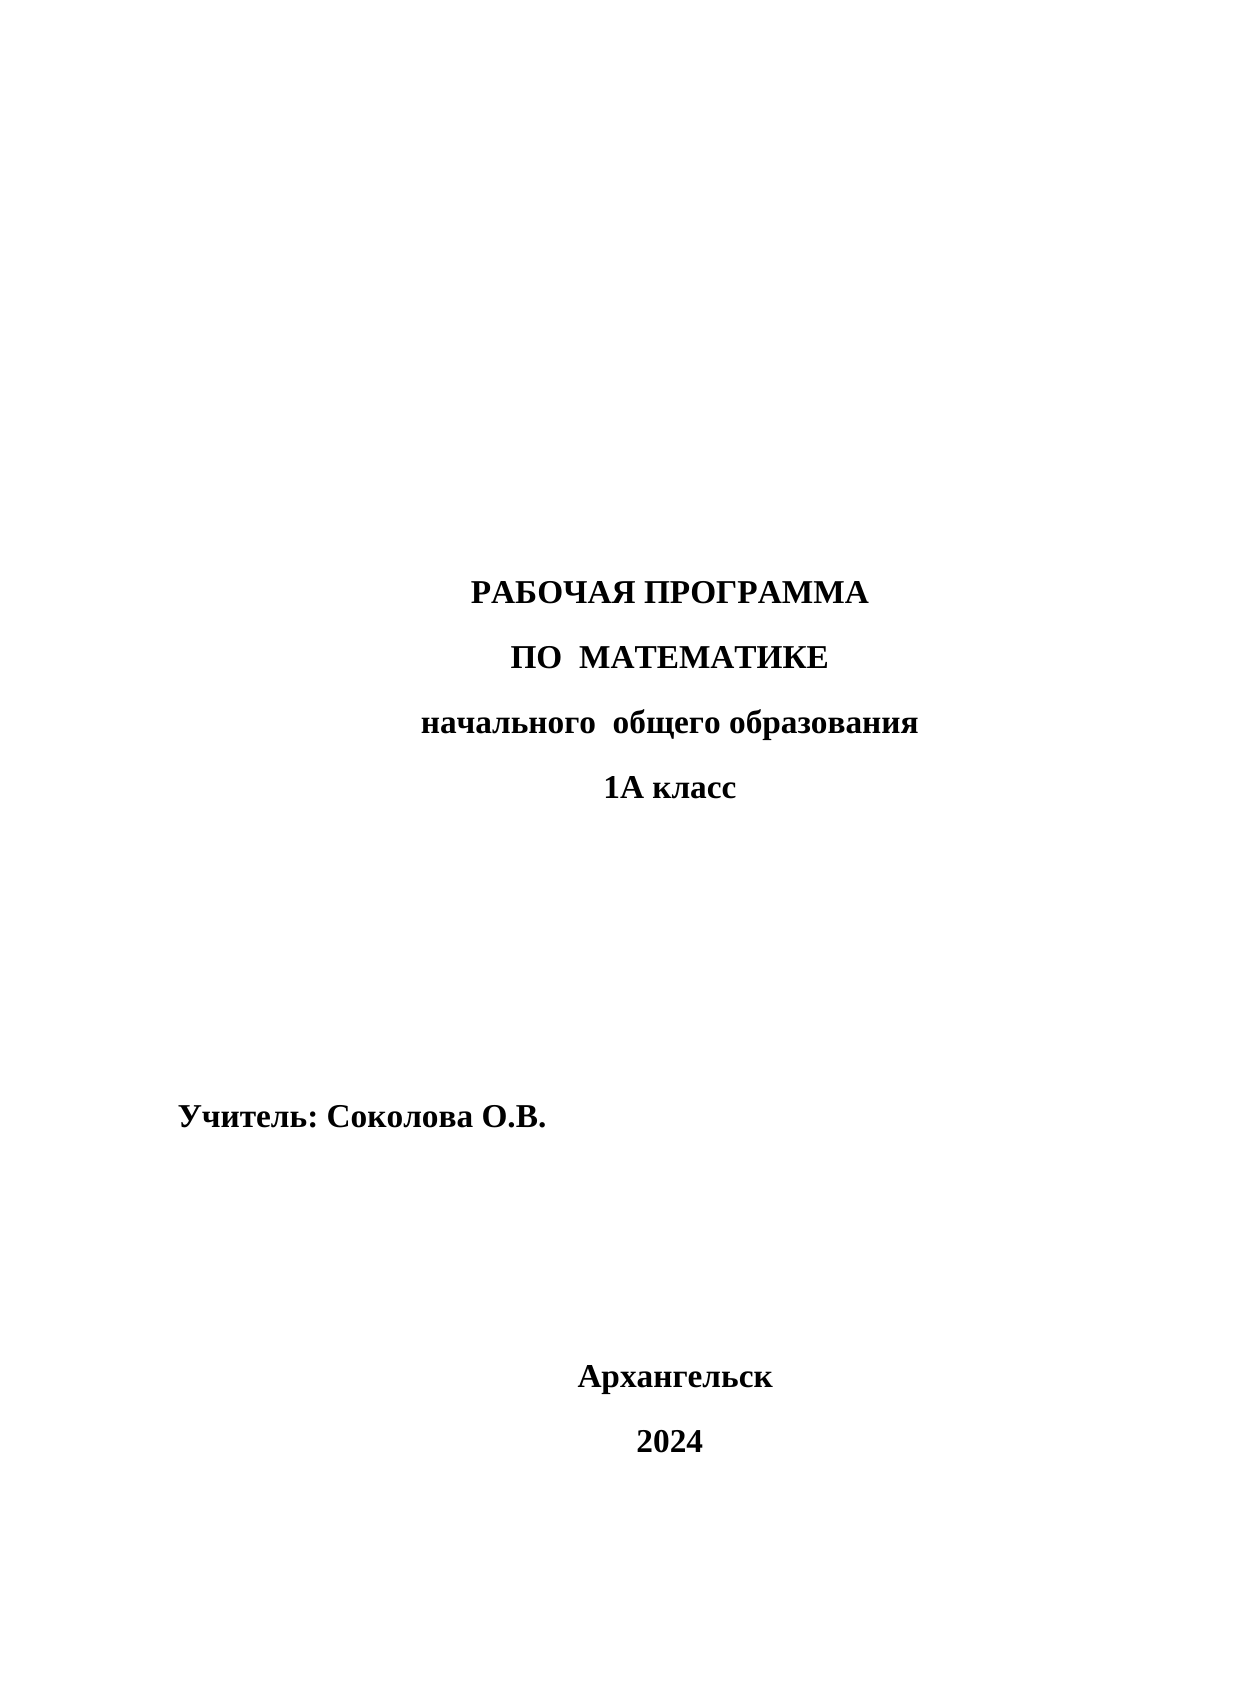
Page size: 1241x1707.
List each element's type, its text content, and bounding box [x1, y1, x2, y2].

text 2024 [177, 1421, 1162, 1459]
text начального общего образования [177, 702, 1162, 741]
text Архангельск [177, 1356, 1162, 1394]
text РАБОЧАЯ ПРОГРАММА [177, 572, 1162, 611]
text ПО МАТЕМАТИКЕ [177, 637, 1162, 676]
text 1А класс [177, 767, 1162, 805]
text Учитель: Соколова О.В. [177, 1096, 1152, 1135]
